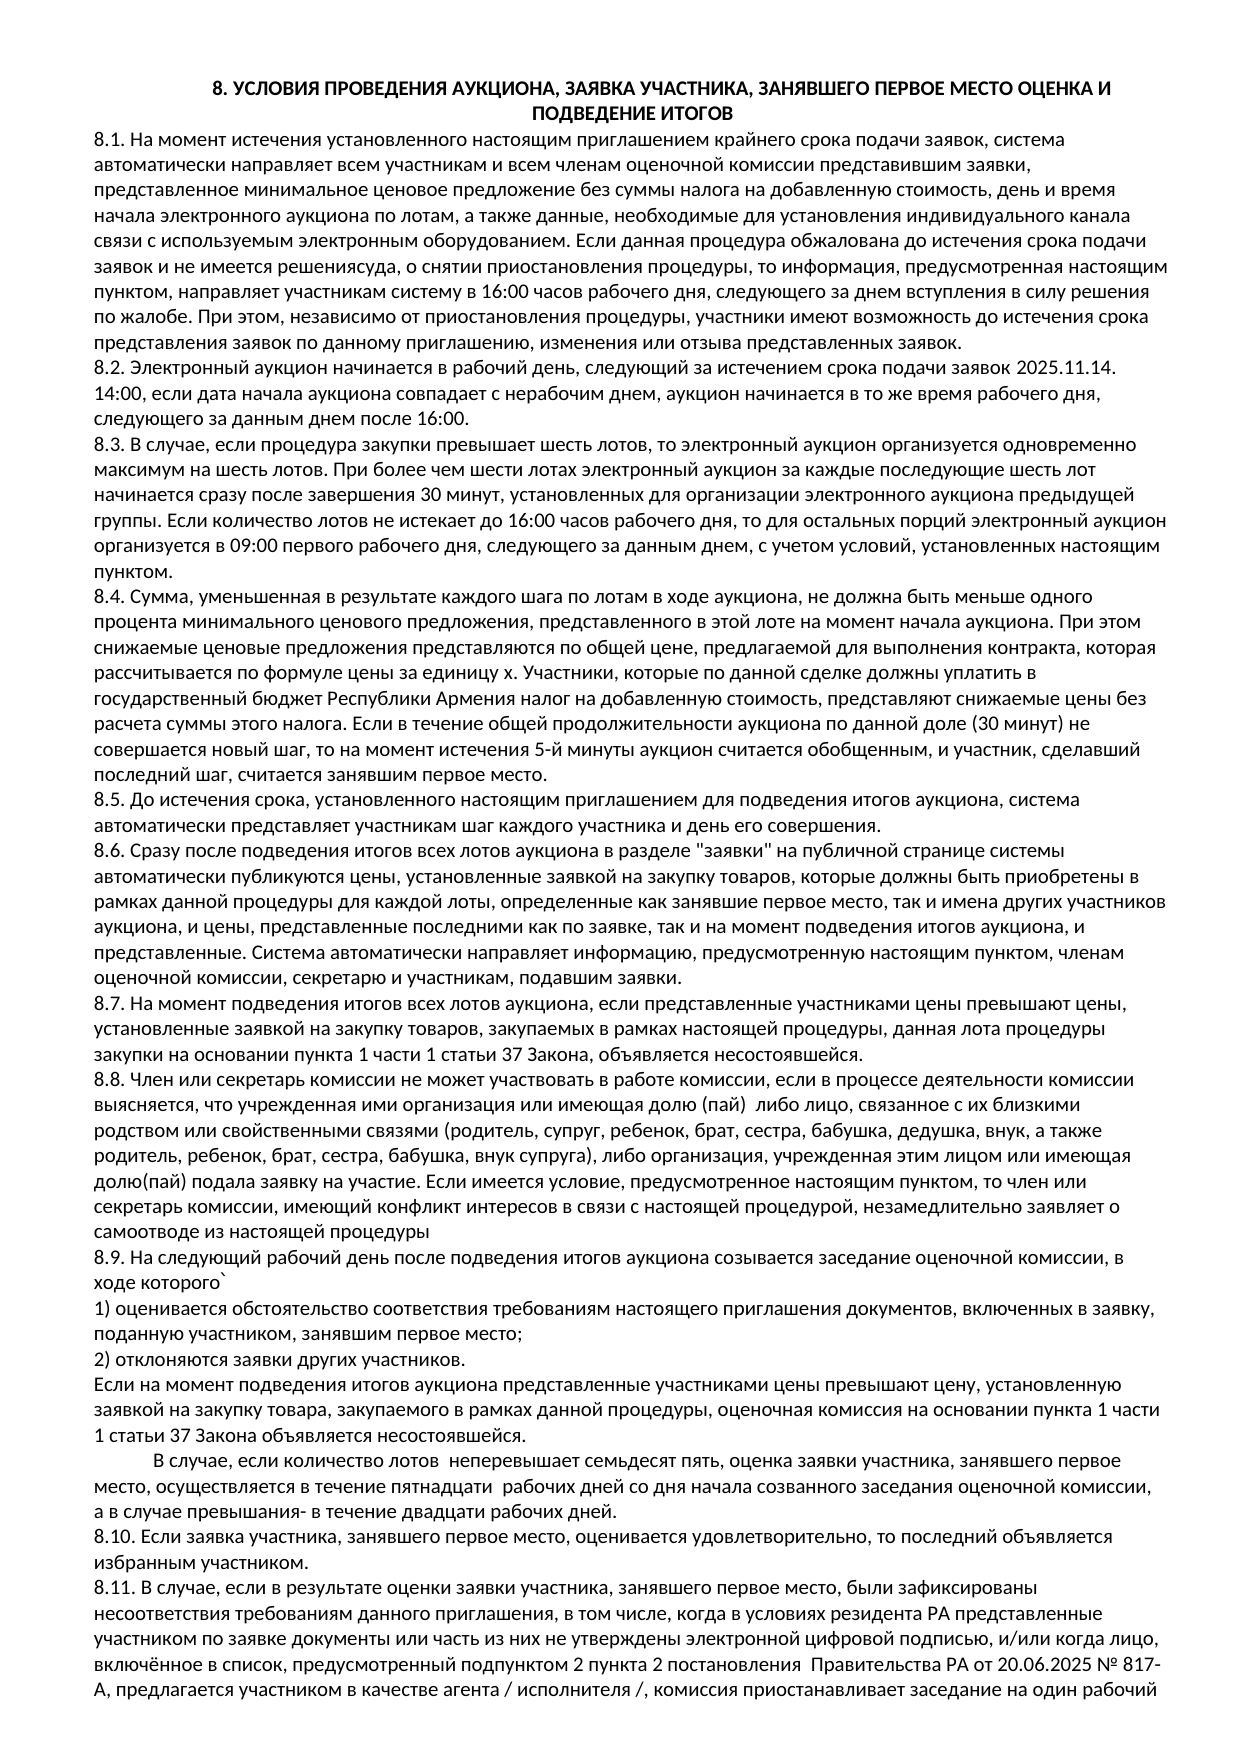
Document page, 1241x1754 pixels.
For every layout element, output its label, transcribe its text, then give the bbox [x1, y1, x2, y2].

text 8.4. Сумма, уменьшенная в результате каждого шага по лотам в ходе аукциона, не должна быть меньше одного процента минимального ценового предложения, представленного в этой лоте на момент начала аукциона. При этом снижаемые ценовые предложения представляются по общей цене, предлагаемой для выполнения контракта, которая рассчитывается по формуле цены за единицу x. Участники, которые по данной сделке должны уплатить в государственный бюджет Республики Армения налог на добавленную стоимость, представляют снижаемые цены без расчета суммы этого налога. Если в течение общей продолжительности аукциона по данной доле (30 минут) не совершается новый шаг, то на момент истечения 5-й минуты аукцион считается обобщенным, и участник, сделавший последний шаг, считается занявшим первое место. [94, 583, 1171, 787]
text 8.1. На момент истечения установленного настоящим приглашением крайнего срока подачи заявок, система автоматически направляет всем участникам и всем членам оценочной комиссии представившим заявки, представленное минимальное ценовое предложение без суммы налога на добавленную стоимость, день и время начала электронного аукциона по лотам, а также данные, необходимые для установления индивидуального канала связи с используемым электронным оборудованием. Если данная процедура обжалована до истечения срока подачи заявок и не имеется решениясуда, о снятии приостановления процедуры, то информация, предусмотренная настоящим пунктом, направляет участникам систему в 16:00 часов рабочего дня, следующего за днем вступления в силу решения по жалобе. При этом, независимо от приостановления процедуры, участники имеют возможность до истечения срока представления заявок по данному приглашению, изменения или отзыва представленных заявок. [94, 126, 1171, 354]
text 8.9. На следующий рабочий день после подведения итогов аукциона созывается заседание оценочной комиссии, в ходе которого՝ [94, 1244, 1171, 1295]
text 1) оценивается обстоятельство соответствия требованиям настоящего приглашения документов, включенных в заявку, поданную участником, занявшим первое место; [94, 1295, 1171, 1346]
text 8.10. Если заявка участника, занявшего первое место, оценивается удовлетворительно, то последний объявляется избранным участником. [94, 1524, 1171, 1574]
text 8. УСЛОВИЯ ПРОВЕДЕНИЯ АУКЦИОНА, ЗАЯВКА УЧАСТНИКА, ЗАНЯВШЕГО ПЕРВОЕ МЕСТО ОЦЕНКА И ПОДВЕДЕНИЕ ИТОГОВ [94, 75, 1171, 126]
text 8.6. Сразу после подведения итогов всех лотов аукциона в разделе "заявки" на публичной странице системы автоматически публикуются цены, установленные заявкой на закупку товаров, которые должны быть приобретены в рамках данной процедуры для каждой лоты, определенные как занявшие первое место, так и имена других участников аукциона, и цены, представленные последними как по заявке, так и на момент подведения итогов аукциона, и представленные. Система автоматически направляет информацию, предусмотренную настоящим пунктом, членам оценочной комиссии, секретарю и участникам, подавшим заявки. [94, 837, 1171, 990]
text Если на момент подведения итогов аукциона представленные участниками цены превышают цену, установленную заявкой на закупку товара, закупаемого в рамках данной процедуры, оценочная комиссия на основании пункта 1 части 1 статьи 37 Закона объявляется несостоявшейся. [94, 1371, 1171, 1447]
text 8.5. До истечения срока, установленного настоящим приглашением для подведения итогов аукциона, система автоматически представляет участникам шаг каждого участника и день его совершения. [94, 787, 1171, 837]
text 2) отклоняются заявки других участников. [94, 1346, 1171, 1371]
text 8.7. На момент подведения итогов всех лотов аукциона, если представленные участниками цены превышают цены, установленные заявкой на закупку товаров, закупаемых в рамках настоящей процедуры, данная лота процедуры закупки на основании пункта 1 части 1 статьи 37 Закона, объявляется несостоявшейся. [94, 990, 1171, 1066]
text 8.8. Член или секретарь комиссии не может участвовать в работе комиссии, если в процессе деятельности комиссии выясняется, что учрежденная ими организация или имеющая долю (пай) либо лицо, связанное с их близкими родством или свойственными связями (родитель, супруг, ребенок, брат, сестра, бабушка, дедушка, внук, а также родитель, ребенок, брат, сестра, бабушка, внук супруга), либо организация, учрежденная этим лицом или имеющая долю(пай) подала заявку на участие. Если имеется условие, предусмотренное настоящим пунктом, то член или секретарь комиссии, имеющий конфликт интересов в связи с настоящей процедурой, незамедлительно заявляет о самоотводе из настоящей процедуры [94, 1066, 1171, 1244]
text 8.2. Электронный аукцион начинается в рабочий день, следующий за истечением срока подачи заявок 2025.11.14. 14:00 , если дата начала аукциона совпадает с нерабочим днем, аукцион начинается в то же время рабочего дня, следующего за данным днем после 16:00. [94, 354, 1171, 431]
text 8.3. В случае, если процедура закупки превышает шесть лотов, то электронный аукцион организуется одновременно максимум на шесть лотов. При более чем шести лотах электронный аукцион за каждые последующие шесть лот начинается сразу после завершения 30 минут, установленных для организации электронного аукциона предыдущей группы. Если количество лотов не истекает до 16:00 часов рабочего дня, то для остальных порций электронный аукцион организуется в 09:00 первого рабочего дня, следующего за данным днем, с учетом условий, установленных настоящим пунктом. [94, 431, 1171, 583]
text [94, 1574, 1171, 1702]
text В случае, если количество лотов неперевышает семьдесят пять, оценка заявки участника, занявшего первое место, осуществляется в течение пятнадцати рабочих дней со дня начала созванного заседания оценочной комиссии, а в случае превышания- в течение двадцати рабочих дней. [94, 1447, 1171, 1524]
